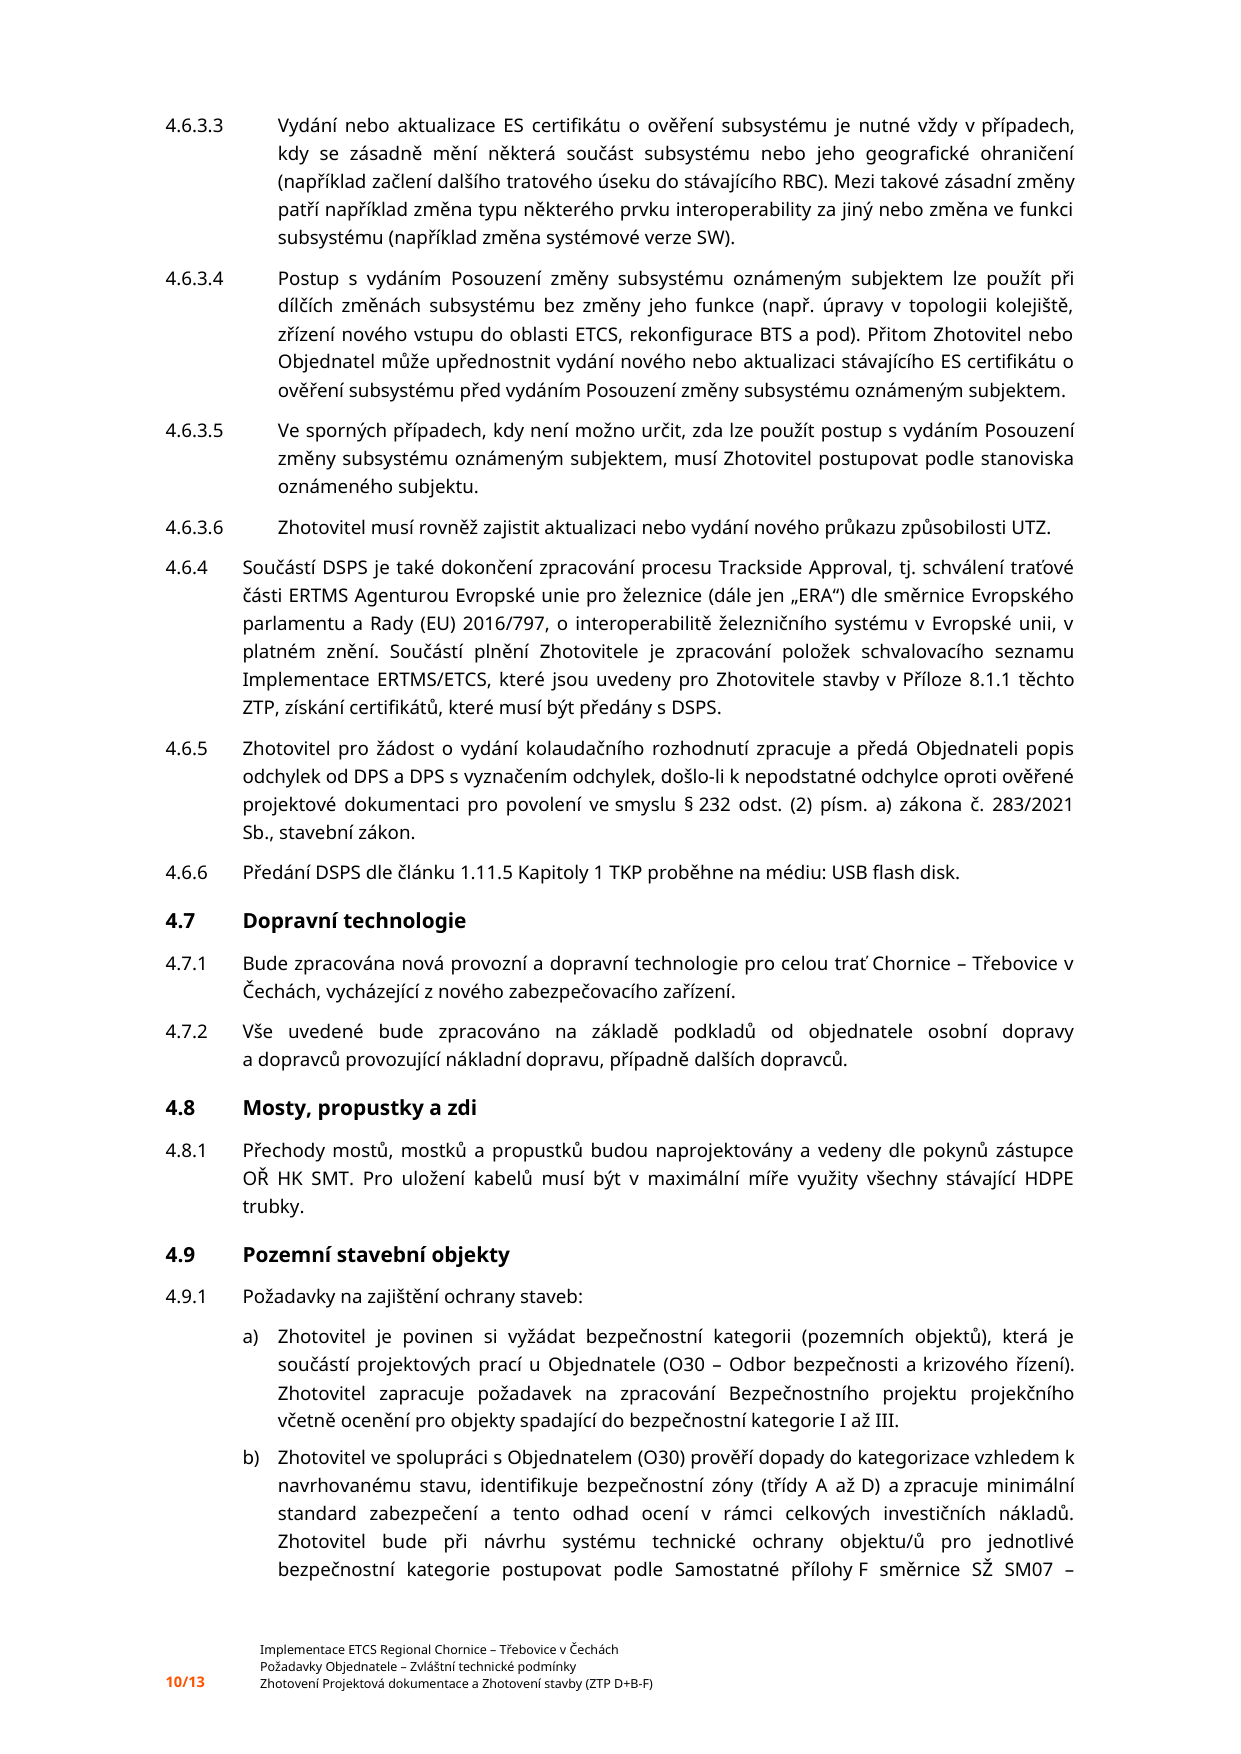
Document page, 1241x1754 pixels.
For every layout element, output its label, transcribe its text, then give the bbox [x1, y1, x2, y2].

text Přechody mostů, mostků a propustků budou naprojektovány a vedeny dle pokynů zástupce OŘ HK SMT. Pro uložení kabelů musí být v maximální míře využity všechny stávající HDPE trubky. [165, 1137, 1075, 1218]
text Vše uvedené bude zpracováno na základě podkladů od objednatele osobní dopravy a dopravců provozující nákladní dopravu, případně dalších dopravců. [165, 1018, 1075, 1072]
list Zhotovitel je povinen si vyžádat bezpečnostní kategorii (pozemních objektů), která je součástí projektových prací u Objednatele (O30 – Odbor bezpečnosti a krizového řízení). Zhotovitel zapracuje požadavek na zpracování Bezpečnostního projektu projekčního včetně ocenění pro objekty spadající do bezpečnostní kategorie I až III. [242, 1324, 1075, 1433]
text Součástí DSPS je také dokončení zpracování procesu Trackside Approval, tj. schválení traťové části ERTMS Agenturou Evropské unie pro železnice (dále jen „ERA“) dle směrnice Evropského parlamentu a Rady (EU) 2016/797, o interoperabilitě železničního systému v Evropské unii, v platném znění. Součástí plnění Zhotovitele je zpracování položek schvalovacího seznamu Implementace ERTMS/ETCS, které jsou uvedeny pro Zhotovitele stavby v Příloze 8.1.1 těchto ZTP, získání certifikátů, které musí být předány s DSPS. [165, 554, 1075, 720]
text Vydání nebo aktualizace ES certifikátu o ověření subsystému je nutné vždy v případech, kdy se zásadně mění některá součást subsystému nebo jeho geografické ohraničení (například začlení dalšího tratového úseku do stávajícího RBC). Mezi takové zásadní změny patří například změna typu některého prvku interoperability za jiný nebo změna ve funkci subsystému (například změna systémové verze SW). [165, 112, 1075, 250]
text Zhotovitel musí rovněž zajistit aktualizaci nebo vydání nového průkazu způsobilosti UTZ. [165, 514, 1075, 539]
text Požadavky na zajištění ochrany staveb: [165, 1283, 1075, 1309]
text Zhotovitel pro žádost o vydání kolaudačního rozhodnutí zpracuje a předá Objednateli popis odchylek od DPS a DPS s vyznačením odchylek, došlo-li k nepodstatné odchylce oproti ověřené projektové dokumentaci pro povolení ve smyslu § 232 odst. (2) písm. a) zákona č. 283/2021 Sb., stavební zákon. [165, 735, 1075, 845]
text Postup s vydáním Posouzení změny subsystému oznámeným subjektem lze použít při dílčích změnách subsystému bez změny jeho funkce (např. úpravy v topologii kolejiště, zřízení nového vstupu do oblasti ETCS, rekonfigurace BTS a pod). Přitom Zhotovitel nebo Objednatel může upřednostnit vydání nového nebo aktualizaci stávajícího ES certifikátu o ověření subsystému před vydáním Posouzení změny subsystému oznámeným subjektem. [165, 265, 1075, 402]
text Dopravní technologie [165, 906, 1075, 935]
text Bude zpracována nová provozní a dopravní technologie pro celou trať Chornice – Třebovice v Čechách, vycházející z nového zabezpečovacího zařízení. [165, 950, 1075, 1003]
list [242, 1444, 1075, 1582]
text Mosty, propustky a zdi [165, 1093, 1075, 1122]
text Předání DSPS dle článku 1.11.5 Kapitoly 1 TKP proběhne na médiu: USB flash disk. [165, 860, 1075, 885]
text Pozemní stavební objekty [165, 1240, 1075, 1268]
text Ve sporných případech, kdy není možno určit, zda lze použít postup s vydáním Posouzení změny subsystému oznámeným subjektem, musí Zhotovitel postupovat podle stanoviska oznámeného subjektu. [165, 417, 1075, 499]
